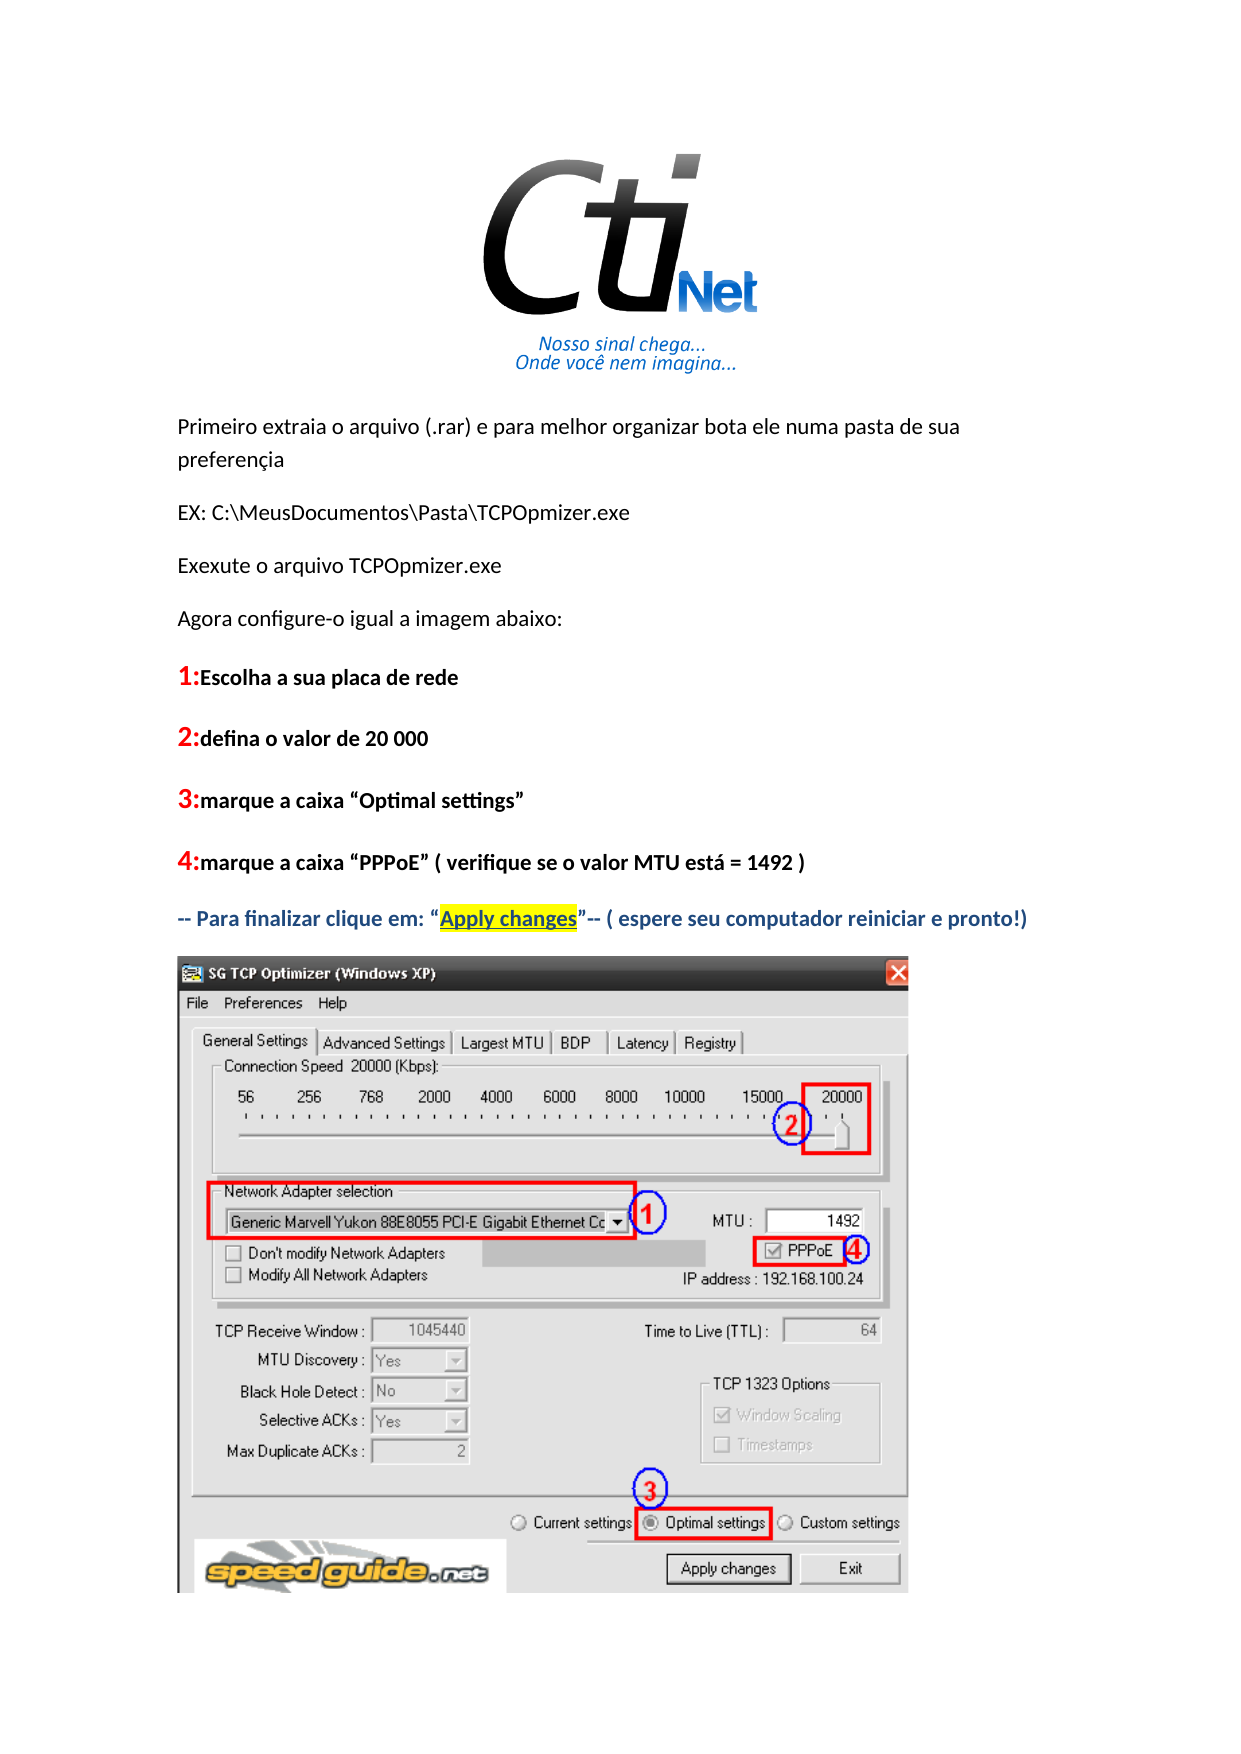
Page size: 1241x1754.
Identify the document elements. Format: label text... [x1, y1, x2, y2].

text Agora configure-o igual a imagem abaixo: [177, 604, 1063, 632]
text -- Para finalizar clique em: “Apply changes”-- ( espere seu computador reiniciar e pronto!) [177, 904, 440, 932]
picture [477, 147, 763, 388]
picture [177, 956, 909, 1593]
text 3:marque a caixa “Optimal settings” [177, 780, 1063, 816]
text 4:marque a caixa “PPPoE” ( verifique se o valor MTU está = 1492 ) [177, 842, 1063, 878]
text Primeiro extraia o arquivo (.rar) e para melhor organizar bota ele numa pasta de sua preferençia [177, 412, 1063, 473]
text 2:defina o valor de 20 000 [177, 718, 1063, 754]
text -- Para finalizar clique em: “Apply changes”-- ( espere seu computador reiniciar e pronto!) [577, 904, 1063, 932]
text 1:Escolha a sua placa de rede [177, 657, 1063, 692]
text Exexute o arquivo TCPOpmizer.exe [177, 551, 1063, 579]
text EX: C:\MeusDocumentos\Pasta\TCPOpmizer.exe [177, 498, 1063, 526]
